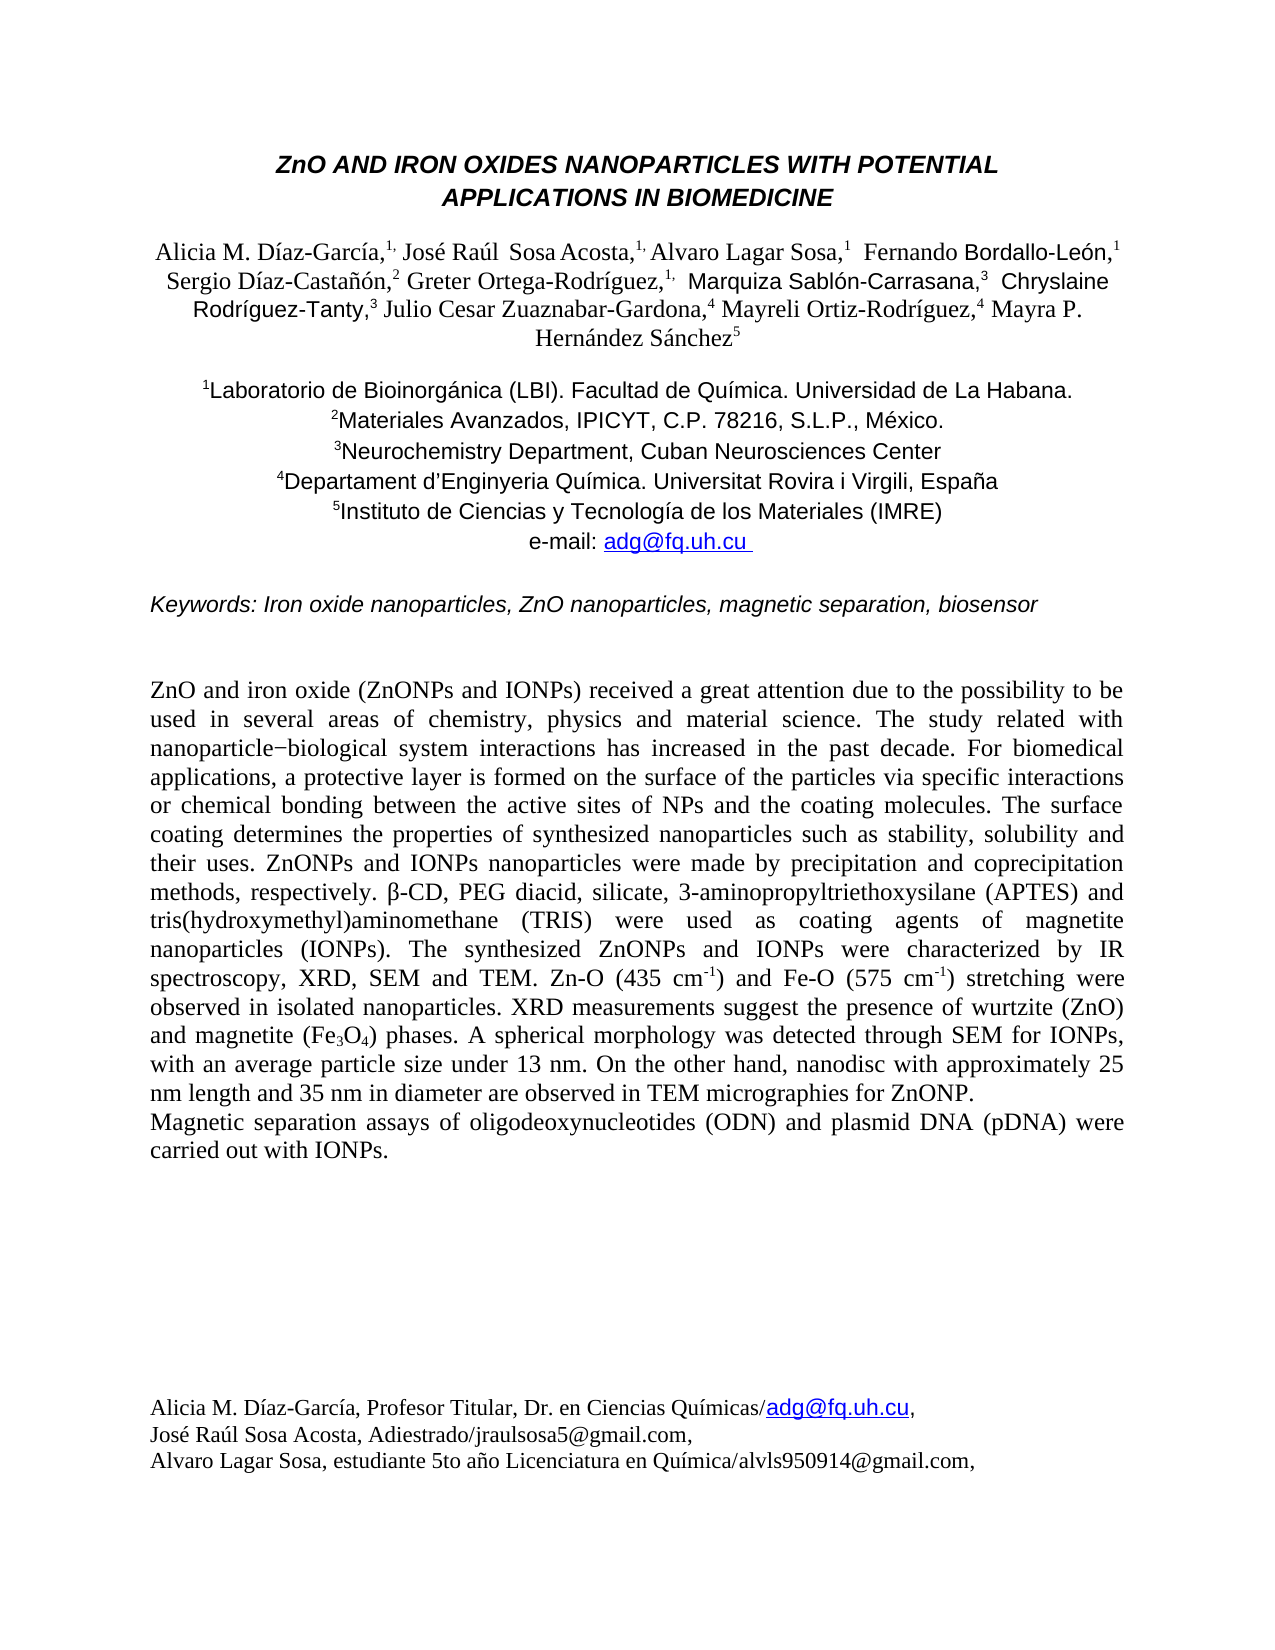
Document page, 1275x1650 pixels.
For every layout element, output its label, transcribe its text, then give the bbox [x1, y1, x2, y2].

text Alvaro Lagar Sosa, estudiante 5to año Licenciatura en Química/alvls950914@gmail.com, [150, 1447, 1125, 1473]
text José Raúl Sosa Acosta, Adiestrado/jraulsosa5@gmail.com, [150, 1421, 1125, 1447]
text 4Departament d’Enginyeria Química. Universitat Rovira i Virgili, España [150, 468, 1125, 494]
text ZnO and iron oxide (ZnONPs and IONPs) received a great attention due to the possibility to be used in several areas of chemistry, physics and material science. The study related with nanoparticle−biological system interactions has increased in the past decade. For biomedical applications, a protective layer is formed on the surface of the particles via specific interactions or chemical bonding between the active sites of NPs and the coating molecules. The surface coating determines the properties of synthesized nanoparticles such as stability, solubility and their uses. ZnONPs and IONPs nanoparticles were made by precipitation and coprecipitation methods, respectively. β-CD, PEG diacid, silicate, 3-aminopropyltriethoxysilane (APTES) and tris(hydroxymethyl)aminomethane (TRIS) were used as coating agents of magnetite nanoparticles (IONPs). The synthesized ZnONPs and IONPs were characterized by IR spectroscopy, XRD, SEM and TEM. Zn-O (435 cm-1) and Fe-O (575 cm-1) stretching were observed in isolated nanoparticles. XRD measurements suggest the presence of wurtzite (ZnO) and magnetite (Fe3O4) phases. A spherical morphology was detected through SEM for IONPs, with an average particle size under 13 nm. On the other hand, nanodisc with approximately 25 nm length and 35 nm in diameter are observed in TEM micrographies for ZnONP. [150, 676, 1125, 1107]
text Magnetic separation assays of oligodeoxynucleotides (ODN) and plasmid DNA (pDNA) were carried out with IONPs. [150, 1107, 1125, 1164]
text e-mail: adg@fq.uh.cu [150, 528, 1125, 554]
text ZnO AND IRON OXIDES NANOPARTICLES WITH POTENTIAL APPLICATIONS IN BIOMEDICINE [150, 150, 1125, 212]
text 5Instituto de Ciencias y Tecnología de los Materiales (IMRE) [150, 498, 1125, 524]
text Alicia M. Díaz-García,1, José Raúl Sosa Acosta,1, Alvaro Lagar Sosa,1 Fernando Bordallo-León,1 Sergio Díaz-Castañón,2 Greter Ortega-Rodríguez,1, Marquiza Sablón-Carrasana,3 Chryslaine Rodríguez-Tanty,3 Julio Cesar Zuaznabar-Gardona,4 Mayreli Ortiz-Rodríguez,4 Mayra P. Hernández Sánchez5 [150, 237, 1125, 352]
text 1Laboratorio de Bioinorgánica (LBI). Facultad de Química. Universidad de La Habana. [150, 377, 1125, 403]
text Alicia M. Díaz-García, Profesor Titular, Dr. en Ciencias Químicas/adg@fq.uh.cu, [150, 1394, 1125, 1421]
text Keywords: Iron oxide nanoparticles, ZnO nanoparticles, magnetic separation, biosensor [150, 591, 1125, 618]
text 3Neurochemistry Department, Cuban Neurosciences Center [150, 438, 1125, 464]
text 2Materiales Avanzados, IPICYT, C.P. 78216, S.L.P., México. [150, 407, 1125, 434]
